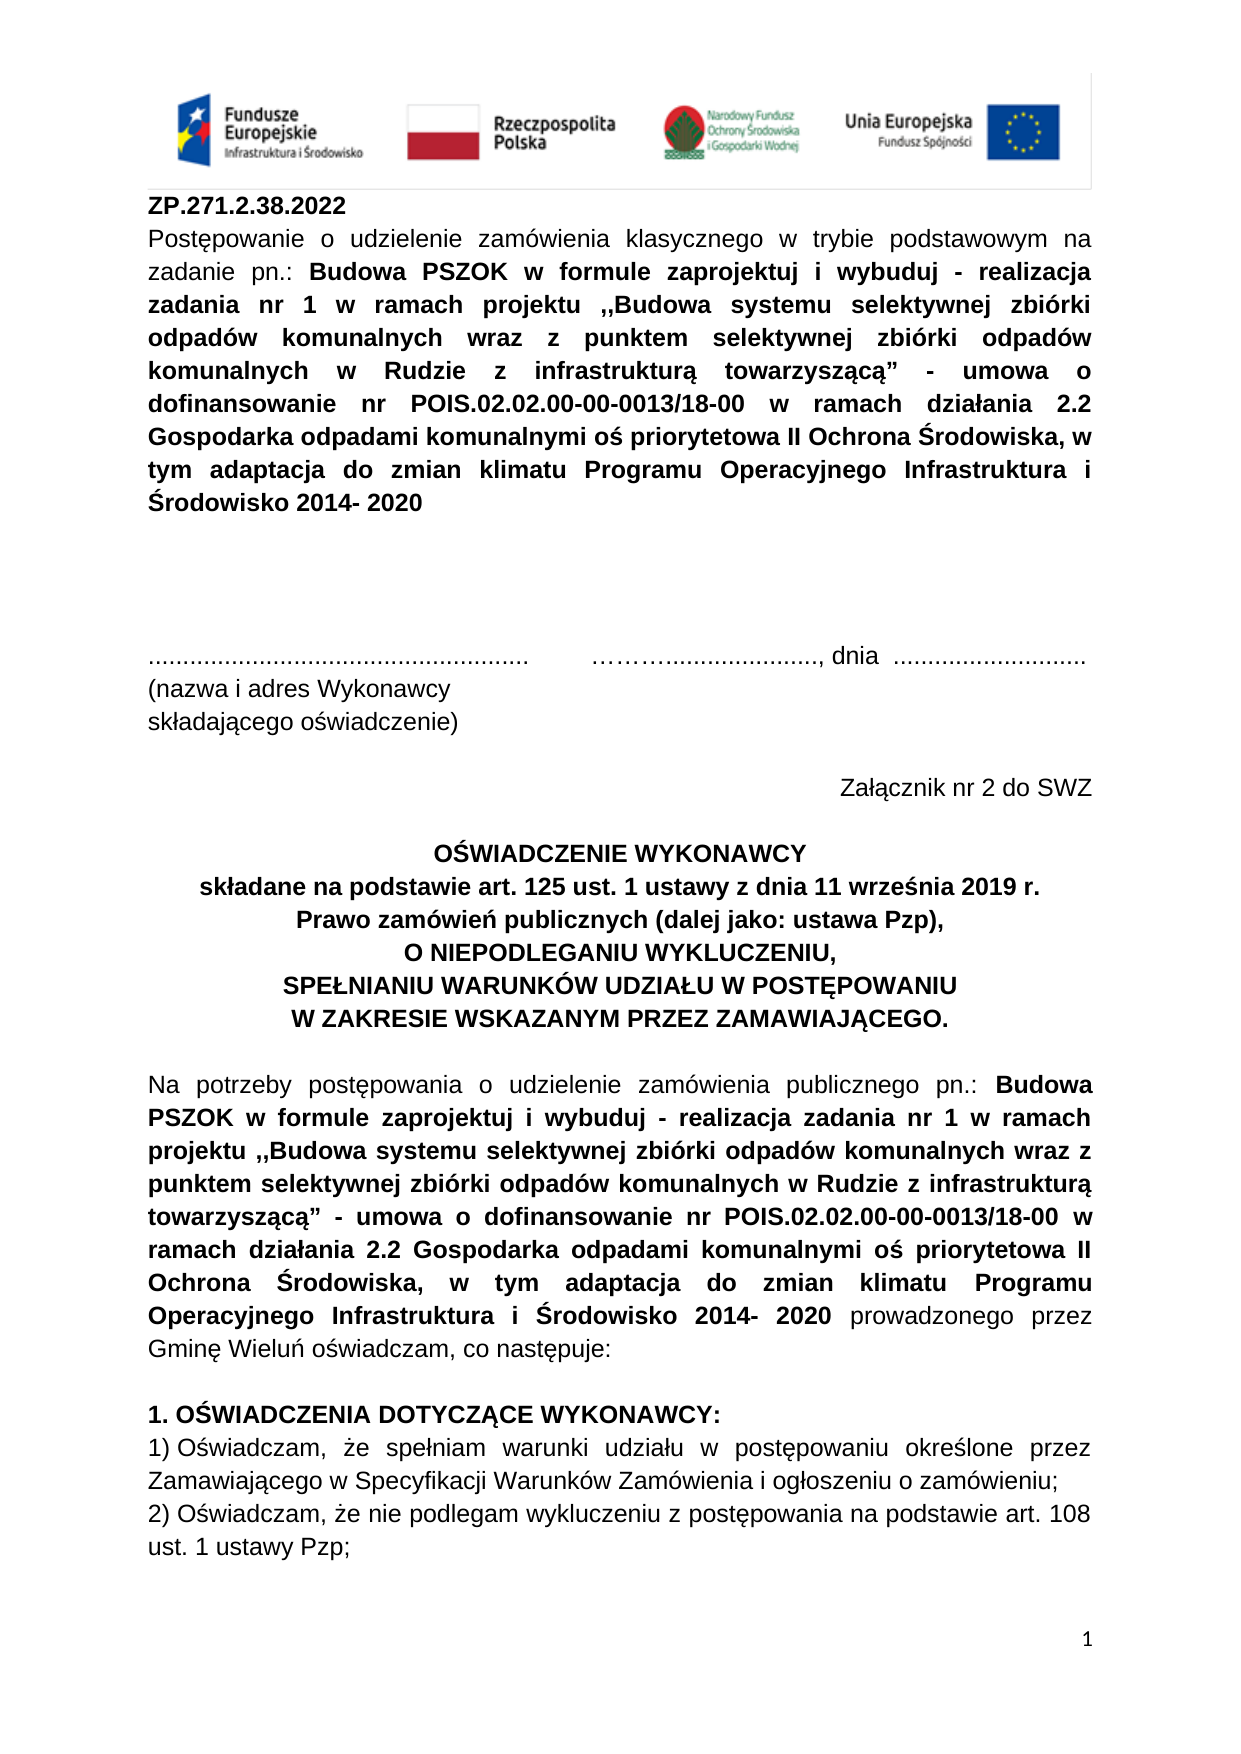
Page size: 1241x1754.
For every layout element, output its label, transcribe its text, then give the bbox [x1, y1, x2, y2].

text 1) Oświadczam, że spełniam warunki udziału w postępowaniu określone przez Zamawiającego w Specyfikacji Warunków Zamówienia i ogłoszeniu o zamówieniu; [148, 1433, 1093, 1495]
text O NIEPODLEGANIU WYKLUCZENIU, [148, 938, 1093, 967]
text Załącznik nr 2 do SWZ [668, 773, 1093, 802]
text Prawo zamówień publicznych (dalej jako: ustawa Pzp), [148, 905, 1093, 934]
text 2) Oświadczam, że nie podlegam wykluczeniu z postępowania na podstawie art. 108 ust. 1 ustawy Pzp; [148, 1499, 1093, 1561]
text ....................................................... ………......................, dnia ............................ [148, 641, 1093, 669]
text składającego oświadczenie) [148, 707, 1093, 736]
text SPEŁNIANIU WARUNKÓW UDZIAŁU W POSTĘPOWANIU [148, 971, 1093, 1000]
text składane na podstawie art. 125 ust. 1 ustawy z dnia 11 września 2019 r. [148, 872, 1093, 901]
text ZP.271.2.38.2022 [148, 191, 1093, 219]
text Postępowanie o udzielenie zamówienia klasycznego w trybie podstawowym na zadanie pn.: Budowa PSZOK w formule zaprojektuj i wybuduj - realizacja zadania nr 1 w ramach projektu ,,Budowa systemu selektywnej zbiórki odpadów komunalnych wraz z punktem selektywnej zbiórki odpadów komunalnych w Rudzie z infrastrukturą towarzyszącą” - umowa o dofinansowanie nr POIS.02.02.00-00-0013/18-00 w ramach działania 2.2 Gospodarka odpadami komunalnymi oś priorytetowa II Ochrona Środowiska, w tym adaptacja do zmian klimatu Programu Operacyjnego Infrastruktura i Środowisko 2014- 2020 [148, 224, 1093, 517]
text Na potrzeby postępowania o udzielenie zamówienia publicznego pn.: Budowa PSZOK w formule zaprojektuj i wybuduj - realizacja zadania nr 1 w ramach projektu ,,Budowa systemu selektywnej zbiórki odpadów komunalnych wraz z punktem selektywnej zbiórki odpadów komunalnych w Rudzie z infrastrukturą towarzyszącą” - umowa o dofinansowanie nr POIS.02.02.00-00-0013/18-00 w ramach działania 2.2 Gospodarka odpadami komunalnymi oś priorytetowa II Ochrona Środowiska, w tym adaptacja do zmian klimatu Programu Operacyjnego Infrastruktura i Środowisko 2014- 2020 prowadzonego przez Gminę Wieluń oświadczam, co następuje: [148, 1070, 1093, 1363]
text (nazwa i adres Wykonawcy [148, 674, 1093, 703]
picture [147, 73, 1093, 191]
text OŚWIADCZENIE WYKONAWCY [148, 839, 1093, 868]
text 1. OŚWIADCZENIA DOTYCZĄCE WYKONAWCY: [148, 1400, 1093, 1429]
text W ZAKRESIE WSKAZANYM PRZEZ ZAMAWIAJĄCEGO. [148, 1004, 1093, 1033]
